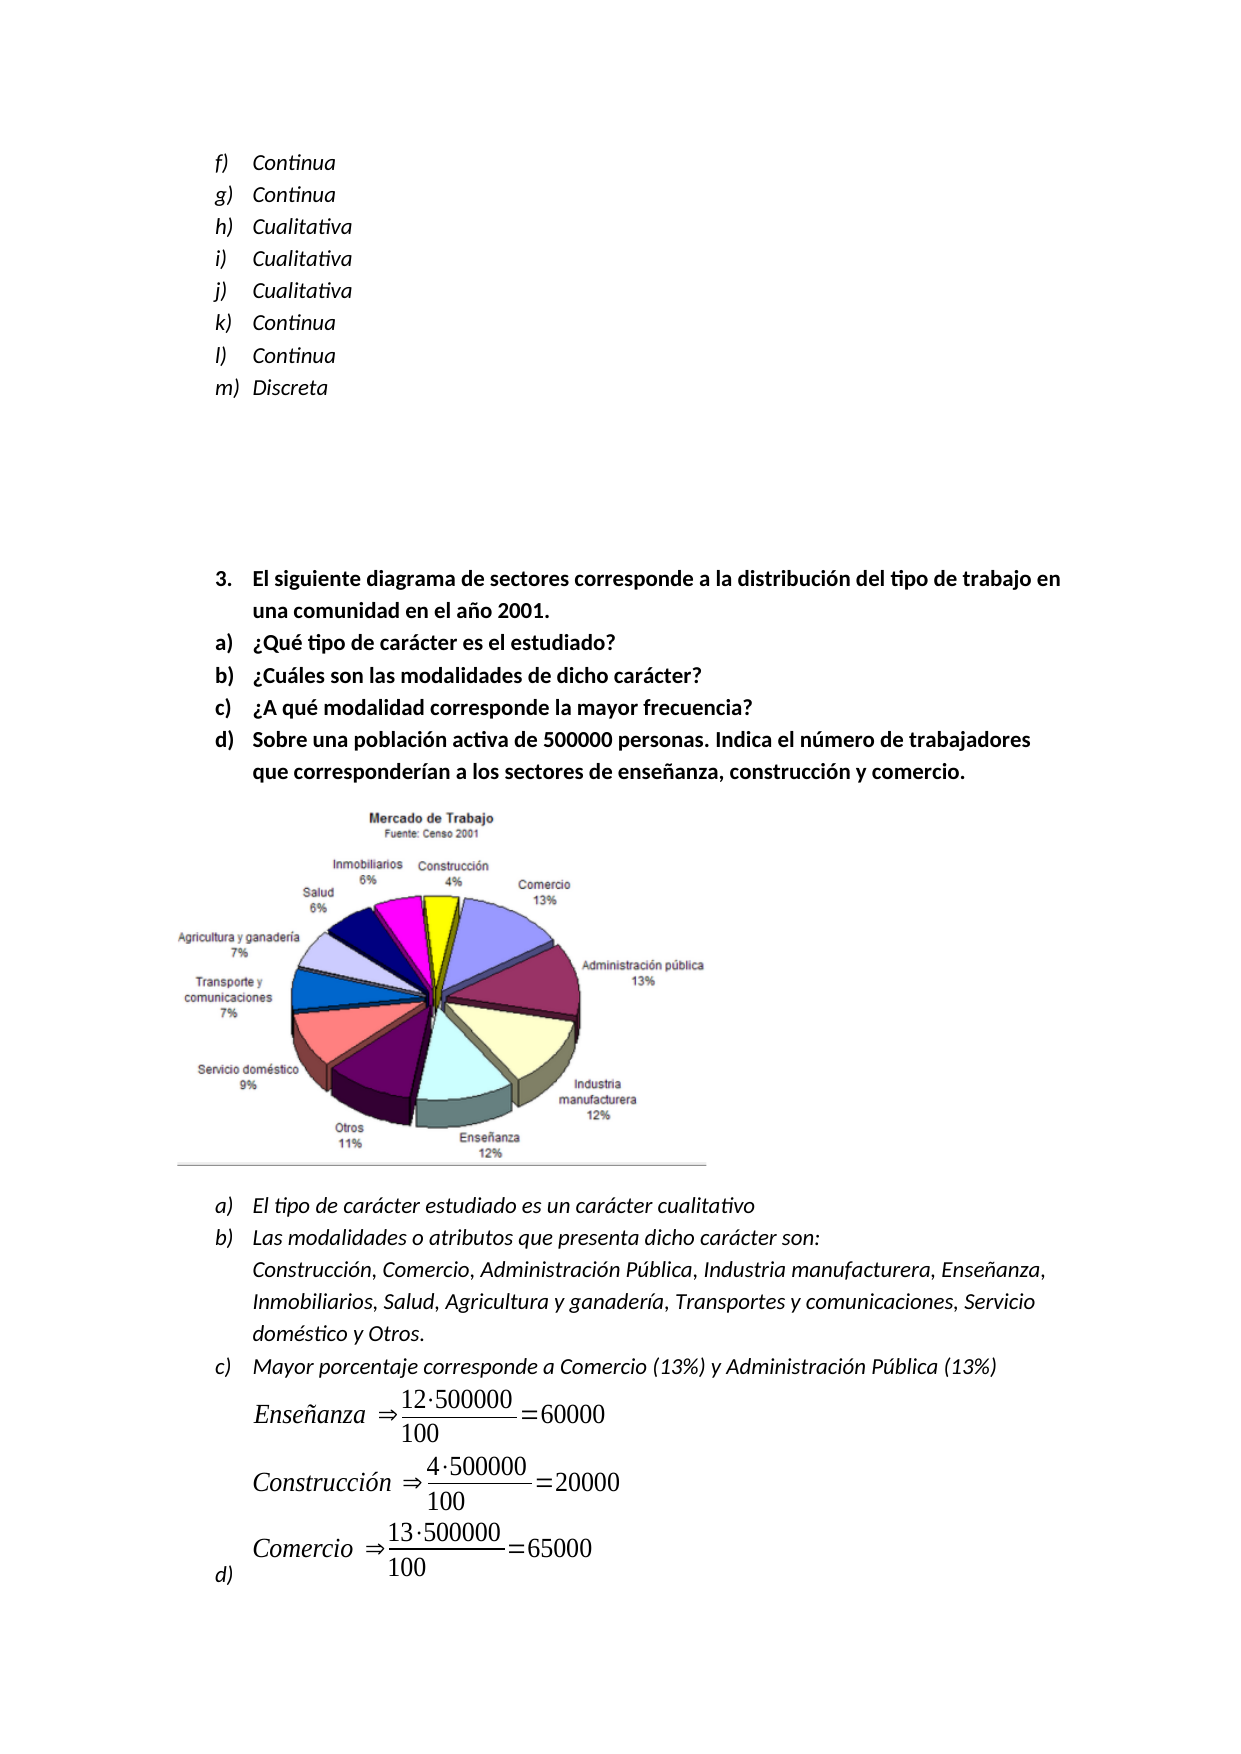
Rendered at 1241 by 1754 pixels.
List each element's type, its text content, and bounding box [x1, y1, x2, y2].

picture [177, 810, 707, 1166]
list ¿A qué modalidad corresponde la mayor frecuencia? [215, 693, 1063, 721]
list El tipo de carácter estudiado es un carácter cualitativo [215, 1191, 1063, 1219]
list ¿Cuáles son las modalidades de dicho carácter? [215, 661, 1063, 689]
list Continua [215, 308, 1063, 337]
list Continua [215, 180, 1063, 208]
list Sobre una población activa de 500000 personas. Indica el número de trabajadores que corresponderían a los sectores de enseñanza, construcción y comercio. [215, 725, 1063, 785]
list El siguiente diagrama de sectores corresponde a la distribución del tipo de trabajo en una comunidad en el año 2001. [215, 564, 1063, 624]
list Cualitativa [215, 212, 1063, 240]
list Mayor porcentaje corresponde a Comercio (13%) y Administración Pública (13%) [215, 1352, 1063, 1380]
list Construcción, Comercio, Administración Pública, Industria manufacturera, Enseñanza, Inmobiliarios, Salud, Agricultura y ganadería, Transportes y comunicaciones, Servicio doméstico y Otros. [252, 1255, 1063, 1348]
list ¿Qué tipo de carácter es el estudiado? [215, 628, 1063, 657]
list Continua [215, 341, 1063, 369]
list Continua [215, 148, 1063, 176]
list Discreta [215, 373, 1063, 401]
list Cualitativa [215, 244, 1063, 272]
list Cualitativa [215, 276, 1063, 304]
list Las modalidades o atributos que presenta dicho carácter son: [215, 1223, 1063, 1251]
